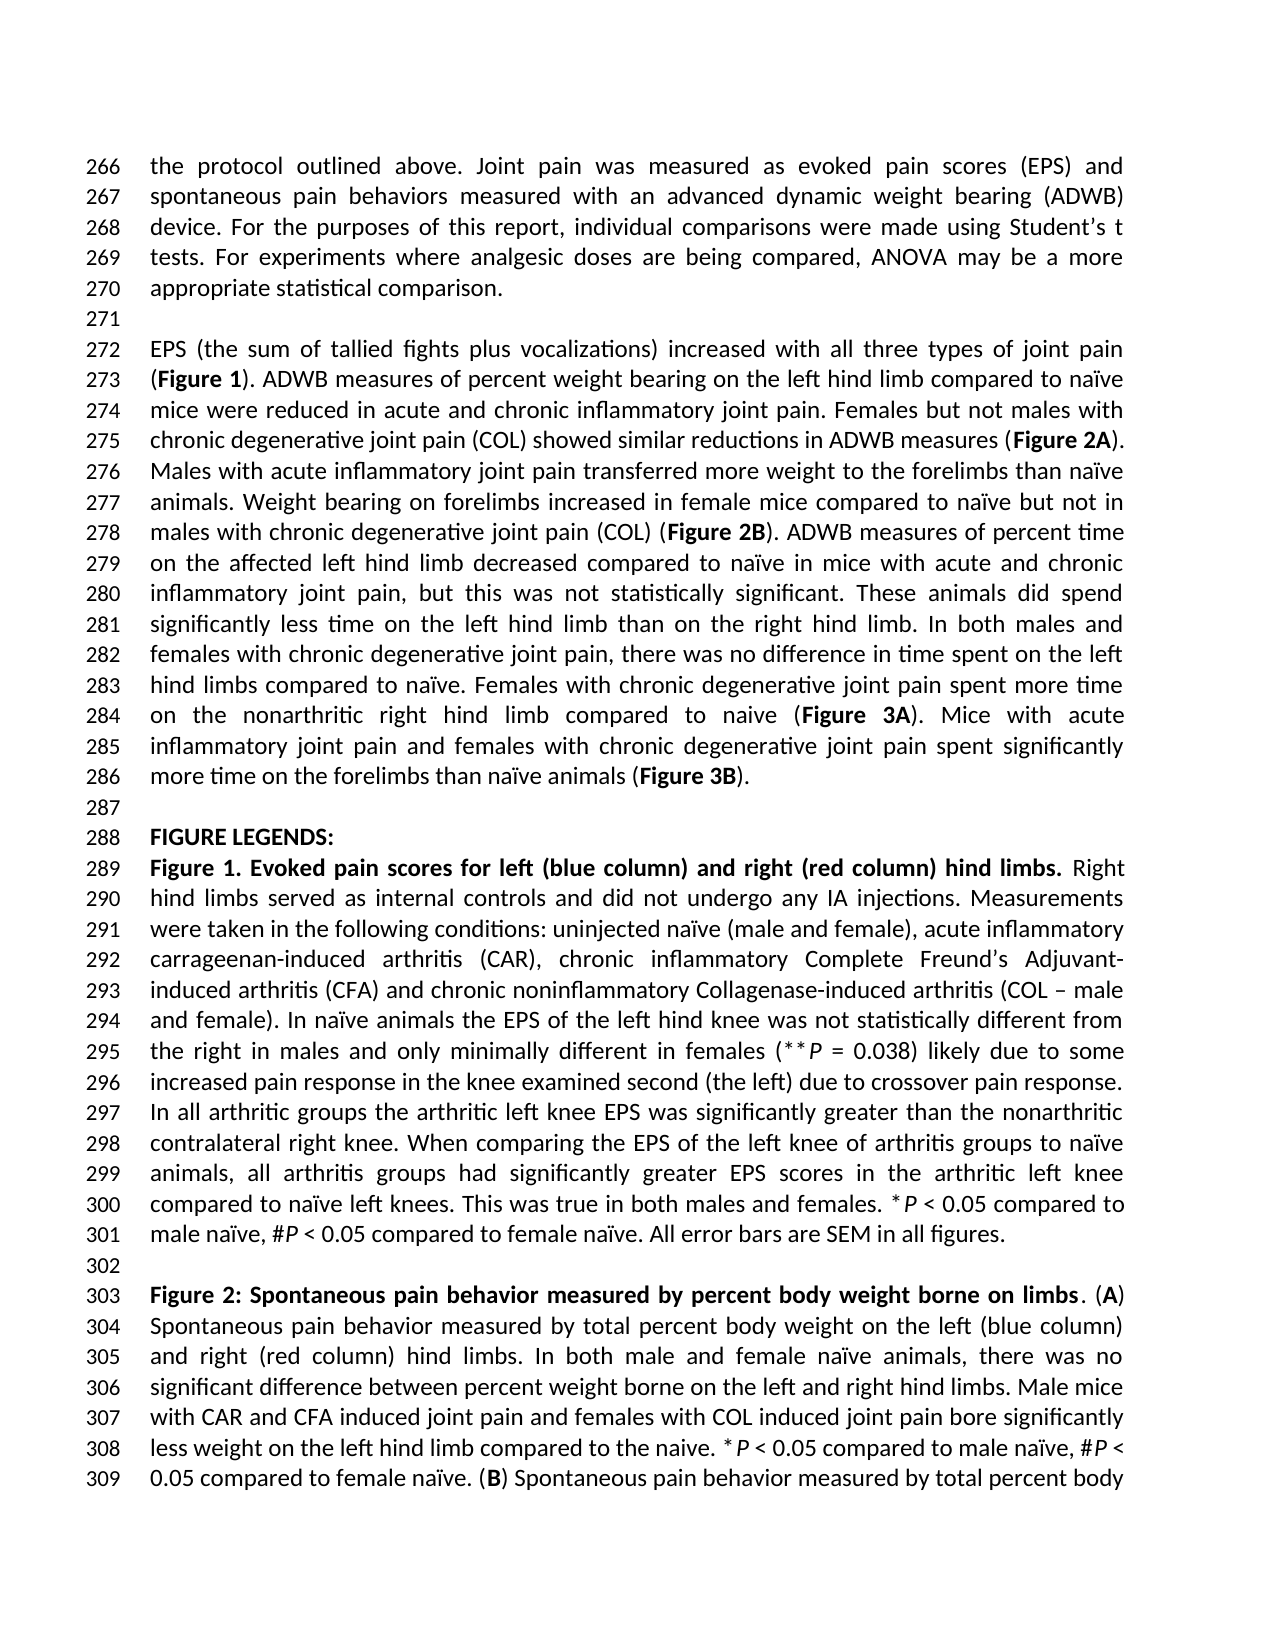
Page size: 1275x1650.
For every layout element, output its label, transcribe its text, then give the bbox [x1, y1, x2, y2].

text EPS (the sum of tallied fights plus vocalizations) increased with all three types of joint pain (Figure 1). ADWB measures of percent weight bearing on the left hind limb compared to naïve mice were reduced in acute and chronic inflammatory joint pain. Females but not males with chronic degenerative joint pain (COL) showed similar reductions in ADWB measures (Figure 2A). Males with acute inflammatory joint pain transferred more weight to the forelimbs than naïve animals. Weight bearing on forelimbs increased in female mice compared to naïve but not in males with chronic degenerative joint pain (COL) (Figure 2B). ADWB measures of percent time on the affected left hind limb decreased compared to naïve in mice with acute and chronic inflammatory joint pain, but this was not statistically significant. These animals did spend significantly less time on the left hind limb than on the right hind limb. In both males and females with chronic degenerative joint pain, there was no difference in time spent on the left hind limbs compared to naïve. Females with chronic degenerative joint pain spent more time on the nonarthritic right hind limb compared to naive (Figure 3A). Mice with acute inflammatory joint pain and females with chronic degenerative joint pain spent significantly more time on the forelimbs than naïve animals (Figure 3B). [150, 333, 1125, 791]
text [150, 150, 1125, 303]
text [150, 1279, 1125, 1493]
text Figure 1. Evoked pain scores for left (blue column) and right (red column) hind limbs. Right hind limbs served as internal controls and did not undergo any IA injections. Measurements were taken in the following conditions: uninjected naïve (male and female), acute inflammatory carrageenan-induced arthritis (CAR), chronic inflammatory Complete Freund’s Adjuvant-induced arthritis (CFA) and chronic noninflammatory Collagenase-induced arthritis (COL – male and female). In naïve animals the EPS of the left hind knee was not statistically different from the right in males and only minimally different in females (**P = 0.038) likely due to some increased pain response in the knee examined second (the left) due to crossover pain response. In all arthritic groups the arthritic left knee EPS was significantly greater than the nonarthritic contralateral right knee. When comparing the EPS of the left knee of arthritis groups to naïve animals, all arthritis groups had significantly greater EPS scores in the arthritic left knee compared to naïve left knees. This was true in both males and females. *P < 0.05 compared to male naïve, #P < 0.05 compared to female naïve. All error bars are SEM in all figures. [150, 852, 1125, 1249]
text FIGURE LEGENDS: [150, 821, 1125, 852]
